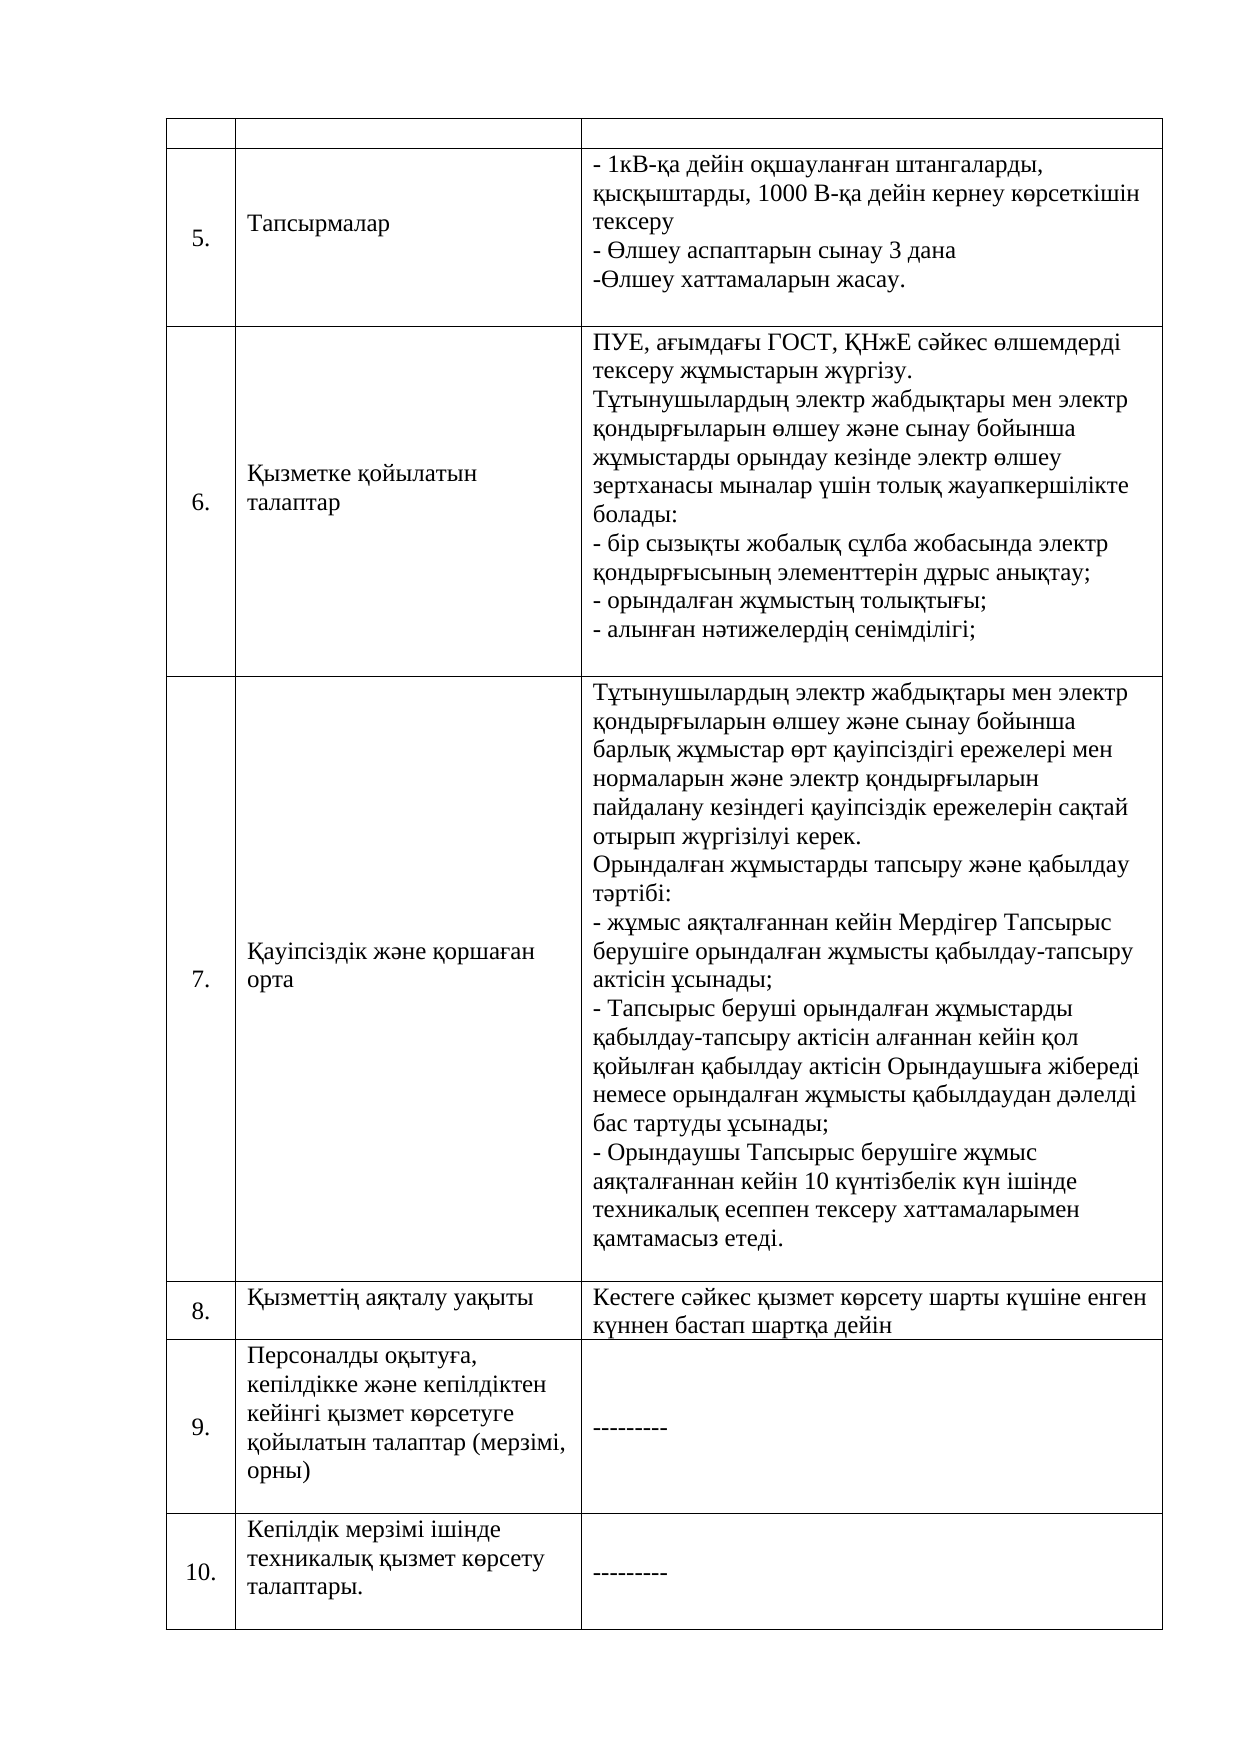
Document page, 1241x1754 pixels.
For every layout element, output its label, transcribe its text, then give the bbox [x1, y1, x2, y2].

table_cell 10. [167, 1514, 235, 1629]
table_cell ПУЕ, ағымдағы ГОСТ, ҚНжЕ сәйкес өлшемдерді тексеру жұмыстарын жүргізу. Тұтынушылардың электр жабдықтары мен электр қондырғыларын өлшеу және сынау бойынша жұмыстарды орындау кезінде электр өлшеу зертханасы мыналар үшін толық жауапкершілікте болады: - бір сызықты жобалық сұлба жобасында электр қондырғысының элементтерін дұрыс анықтау; - орындалған жұмыстың толықтығы; - алынған нәтижелердің сенімділігі; [582, 327, 1162, 676]
table_cell --------- [582, 1514, 1162, 1629]
table_cell Кестеге сәйкес қызмет көрсету шарты күшіне енген күннен бастап шартқа дейін [582, 1282, 1162, 1339]
table_cell 4. [167, 119, 235, 148]
table_cell Қауіпсіздік және қоршаған орта [236, 677, 581, 1281]
table_cell --------- [582, 1340, 1162, 1513]
table_cell 7. [167, 677, 235, 1281]
table_cell Қызметтің аяқталу уақыты [236, 1282, 581, 1339]
table_cell 9. [167, 1340, 235, 1513]
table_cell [582, 119, 1162, 148]
table_cell Тұтынушылардың электр жабдықтары мен электр қондырғыларын өлшеу және сынау бойынша барлық жұмыстар өрт қауіпсіздігі ережелері мен нормаларын және электр қондырғыларын пайдалану кезіндегі қауіпсіздік ережелерін сақтай отырып жүргізілуі керек. Орындалған жұмыстарды тапсыру және қабылдау тәртібі: - жұмыс аяқталғаннан кейін Мердігер Тапсырыс берушіге орындалған жұмысты қабылдау-тапсыру актісін ұсынады; - Тапсырыс беруші орындалған жұмыстарды қабылдау-тапсыру актісін алғаннан кейін қол қойылған қабылдау актісін Орындаушыға жібереді немесе орындалған жұмысты қабылдаудан дәлелді бас тартуды ұсынады; - Орындаушы Тапсырыс берушіге жұмыс аяқталғаннан кейін 10 күнтізбелік күн ішінде техникалық есеппен тексеру хаттамаларымен қамтамасыз етеді. [582, 677, 1162, 1281]
table_cell 8. [167, 1282, 235, 1339]
table_cell Тапсырмалар [236, 149, 581, 326]
table_cell 6. [167, 327, 235, 676]
table_cell - 1кВ-қа дейін оқшауланған штангаларды, қысқыштарды, 1000 В-қа дейін кернеу көрсеткішін тексеру - Өлшеу аспаптарын сынау 3 дана -Өлшеу хаттамаларын жасау. [582, 149, 1162, 326]
table_cell Қызметке қойылатын талаптар [236, 327, 581, 676]
table_cell Кепілдік мерзімі ішінде техникалық қызмет көрсету талаптары. [236, 1514, 581, 1629]
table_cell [236, 119, 581, 148]
table_cell Персоналды оқытуға, кепілдікке және кепілдіктен кейінгі қызмет көрсетуге қойылатын талаптар (мерзімі, орны) [236, 1340, 581, 1513]
table_cell 5. [167, 149, 235, 326]
